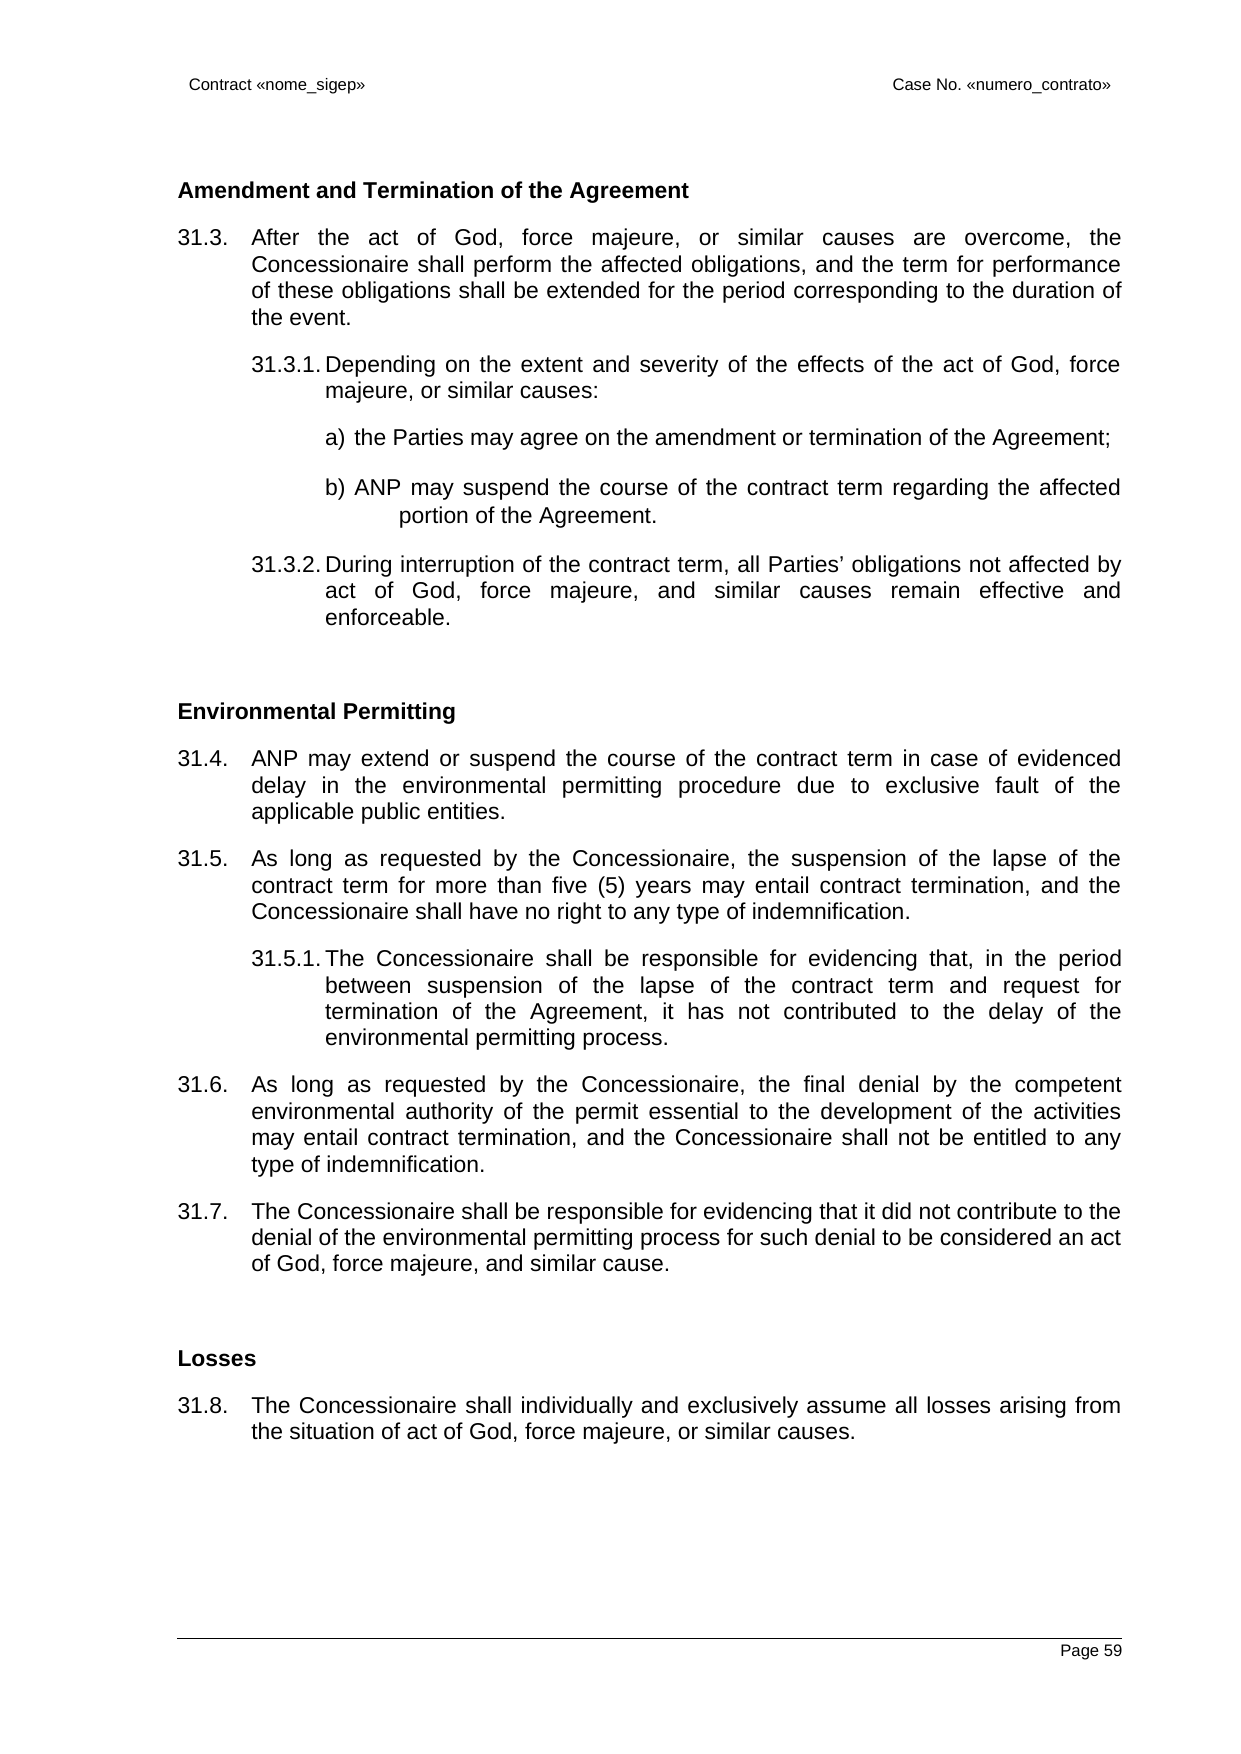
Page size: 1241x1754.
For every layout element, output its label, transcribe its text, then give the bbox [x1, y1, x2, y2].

text During interruption of the contract term, all Parties’ obligations not affected by act of God, force majeure, and similar causes remain effective and enforceable. [251, 551, 1122, 630]
text The Concessionaire shall be responsible for evidencing that it did not contribute to the denial of the environmental permitting process for such denial to be considered an act of God, force majeure, and similar cause. [177, 1198, 1122, 1277]
text After the act of God, force majeure, or similar causes are overcome, the Concessionaire shall perform the affected obligations, and the term for performance of these obligations shall be extended for the period corresponding to the duration of the event. [177, 224, 1122, 330]
text Amendment and Termination of the Agreement [177, 177, 1122, 203]
text The Concessionaire shall individually and exclusively assume all losses arising from the situation of act of God, force majeure, or similar causes. [177, 1392, 1122, 1445]
text Environmental Permitting [177, 698, 1122, 724]
text The Concessionaire shall be responsible for evidencing that, in the period between suspension of the lapse of the contract term and request for termination of the Agreement, it has not contributed to the delay of the environmental permitting process. [251, 945, 1122, 1051]
text As long as requested by the Concessionaire, the suspension of the lapse of the contract term for more than five (5) years may entail contract termination, and the Concessionaire shall have no right to any type of indemnification. [177, 845, 1122, 924]
text ANP may extend or suspend the course of the contract term in case of evidenced delay in the environmental permitting procedure due to exclusive fault of the applicable public entities. [177, 745, 1122, 824]
text Losses [177, 1345, 1122, 1371]
text the Parties may agree on the amendment or termination of the Agreement; [325, 424, 1122, 451]
text As long as requested by the Concessionaire, the final denial by the competent environmental authority of the permit essential to the development of the activities may entail contract termination, and the Concessionaire shall not be entitled to any type of indemnification. [177, 1071, 1122, 1177]
text ANP may suspend the course of the contract term regarding the affected portion of the Agreement. [325, 473, 1122, 528]
list Depending on the extent and severity of the effects of the act of God, force majeure, or similar causes: [251, 351, 1122, 403]
